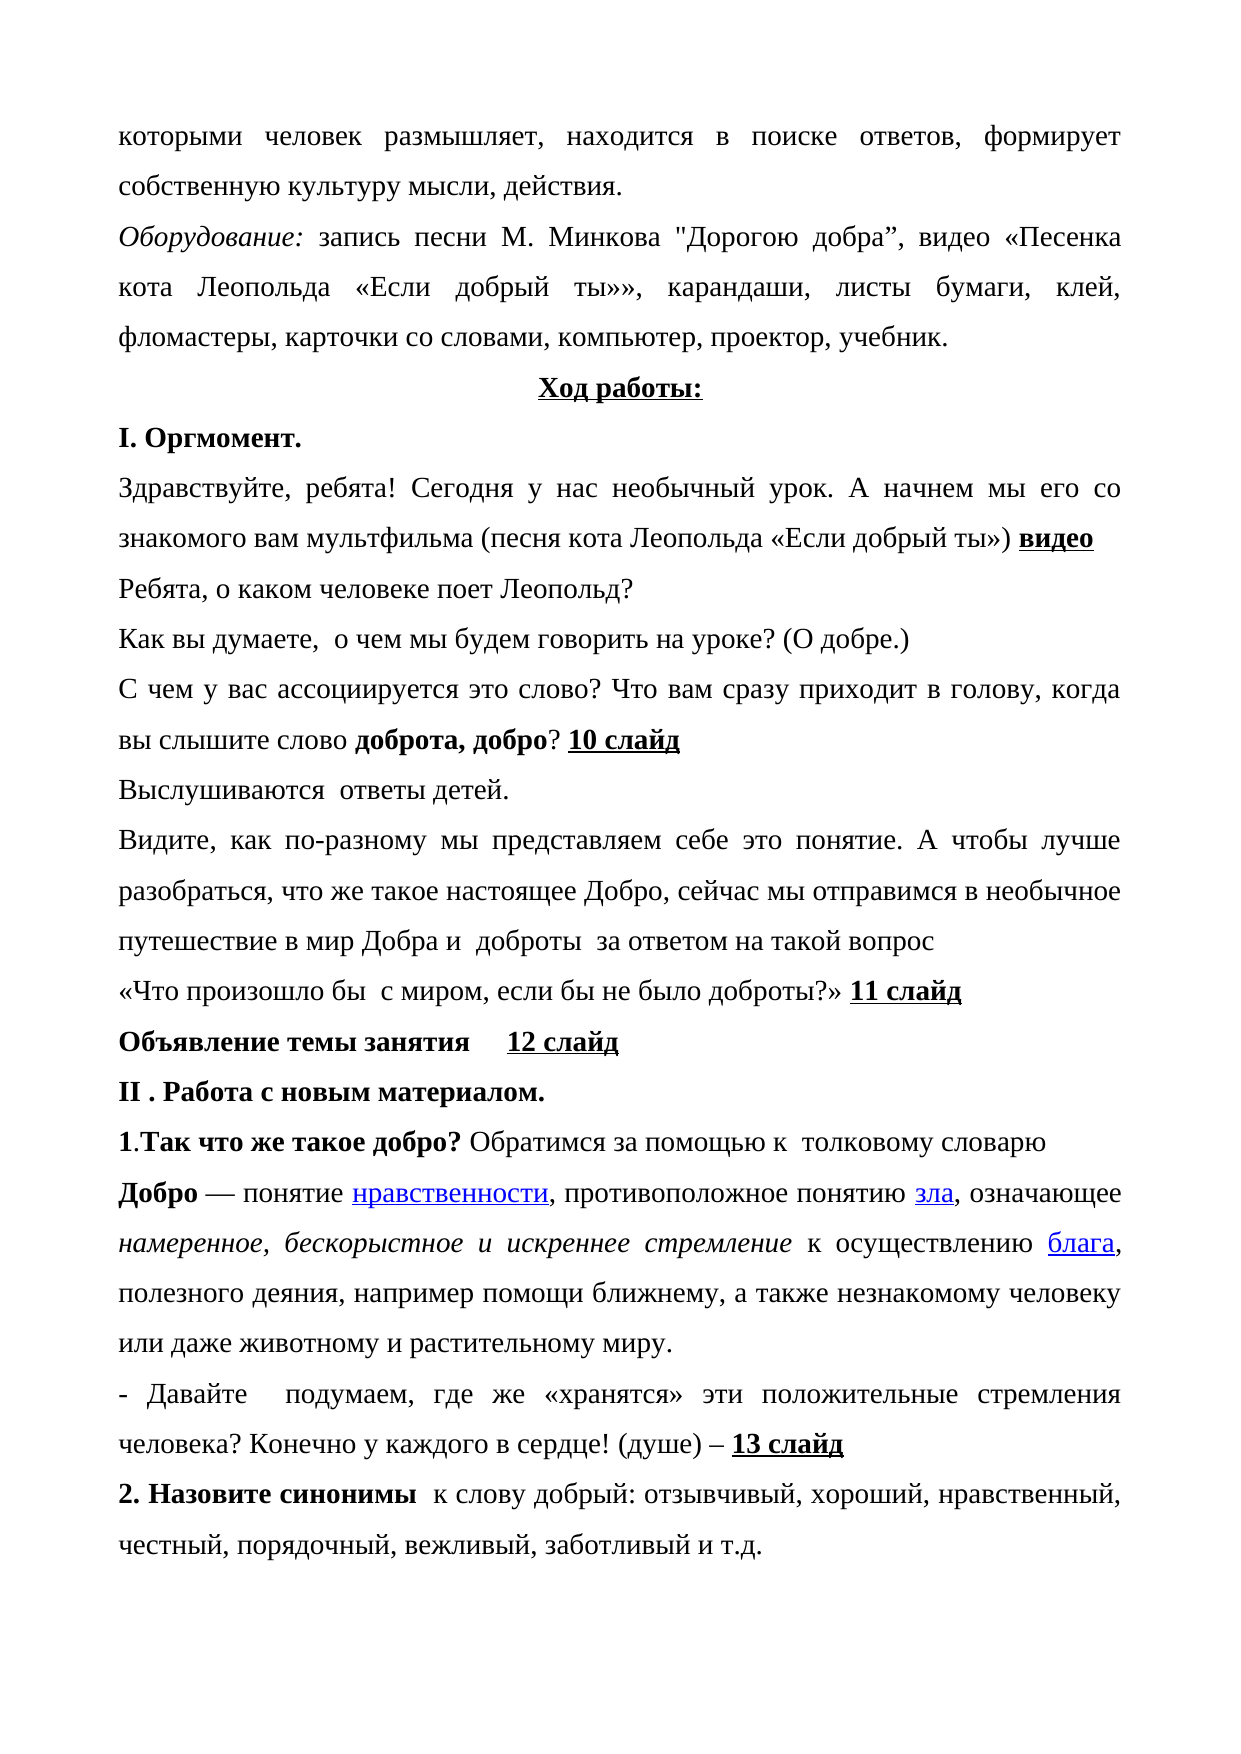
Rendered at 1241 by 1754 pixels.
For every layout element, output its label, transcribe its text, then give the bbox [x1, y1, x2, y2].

text Ребята, о каком человеке поет Леопольд? [118, 571, 1122, 604]
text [118, 118, 1122, 202]
text С чем у вас ассоциируется это слово? Что вам сразу приходит в голову, когда вы слышите слово доброта, добро? 10 слайд [118, 672, 1122, 755]
text I. Оргмомент. [118, 420, 1122, 453]
text 1.Так что же такое добро? Обратимся за помощью к толковому словарю [118, 1124, 1122, 1158]
text Ход работы: [118, 370, 1122, 403]
text Видите, как по-разному мы представляем себе это понятие. А чтобы лучше разобраться, что же такое настоящее Добро, сейчас мы отправимся в необычное путешествие в мир Добра и доброты за ответом на такой вопрос [118, 822, 1122, 957]
text Добро — понятие нравственности, противоположное понятию зла, означающее намеренное, бескорыстное и искреннее стремление к осуществлению блага, полезного деяния, например помощи ближнему, а также незнакомому человеку или даже животному и растительному миру. [118, 1175, 1122, 1359]
text Объявление темы занятия 12 слайд [118, 1024, 1122, 1057]
text Здравствуйте, ребята! Сегодня у нас необычный урок. А начнем мы его со знакомого вам мультфильма (песня кота Леопольда «Если добрый ты») видео [118, 470, 1122, 554]
text II . Работа с новым материалом. [118, 1074, 1122, 1108]
text «Что произошло бы с миром, если бы не было доброты?» 11 слайд [118, 973, 1122, 1007]
text Как вы думаете, о чем мы будем говорить на уроке? (О добре.) [118, 621, 1122, 655]
text - Давайте подумаем, где же «хранятся» эти положительные стремления человека? Конечно у каждого в сердце! (душе) – 13 слайд [118, 1376, 1122, 1460]
text 2. Назовите синонимы к слову добрый: отзывчивый, хороший, нравственный, честный, порядочный, вежливый, заботливый и т.д. [118, 1477, 1122, 1560]
text Выслушиваются ответы детей. [118, 772, 1122, 806]
text Оборудование: запись песни М. Минкова "Дорогою добра”, видео «Песенка кота Леопольда «Если добрый ты»», карандаши, листы бумаги, клей, фломастеры, карточки со словами, компьютер, проектор, учебник. [118, 219, 1122, 353]
